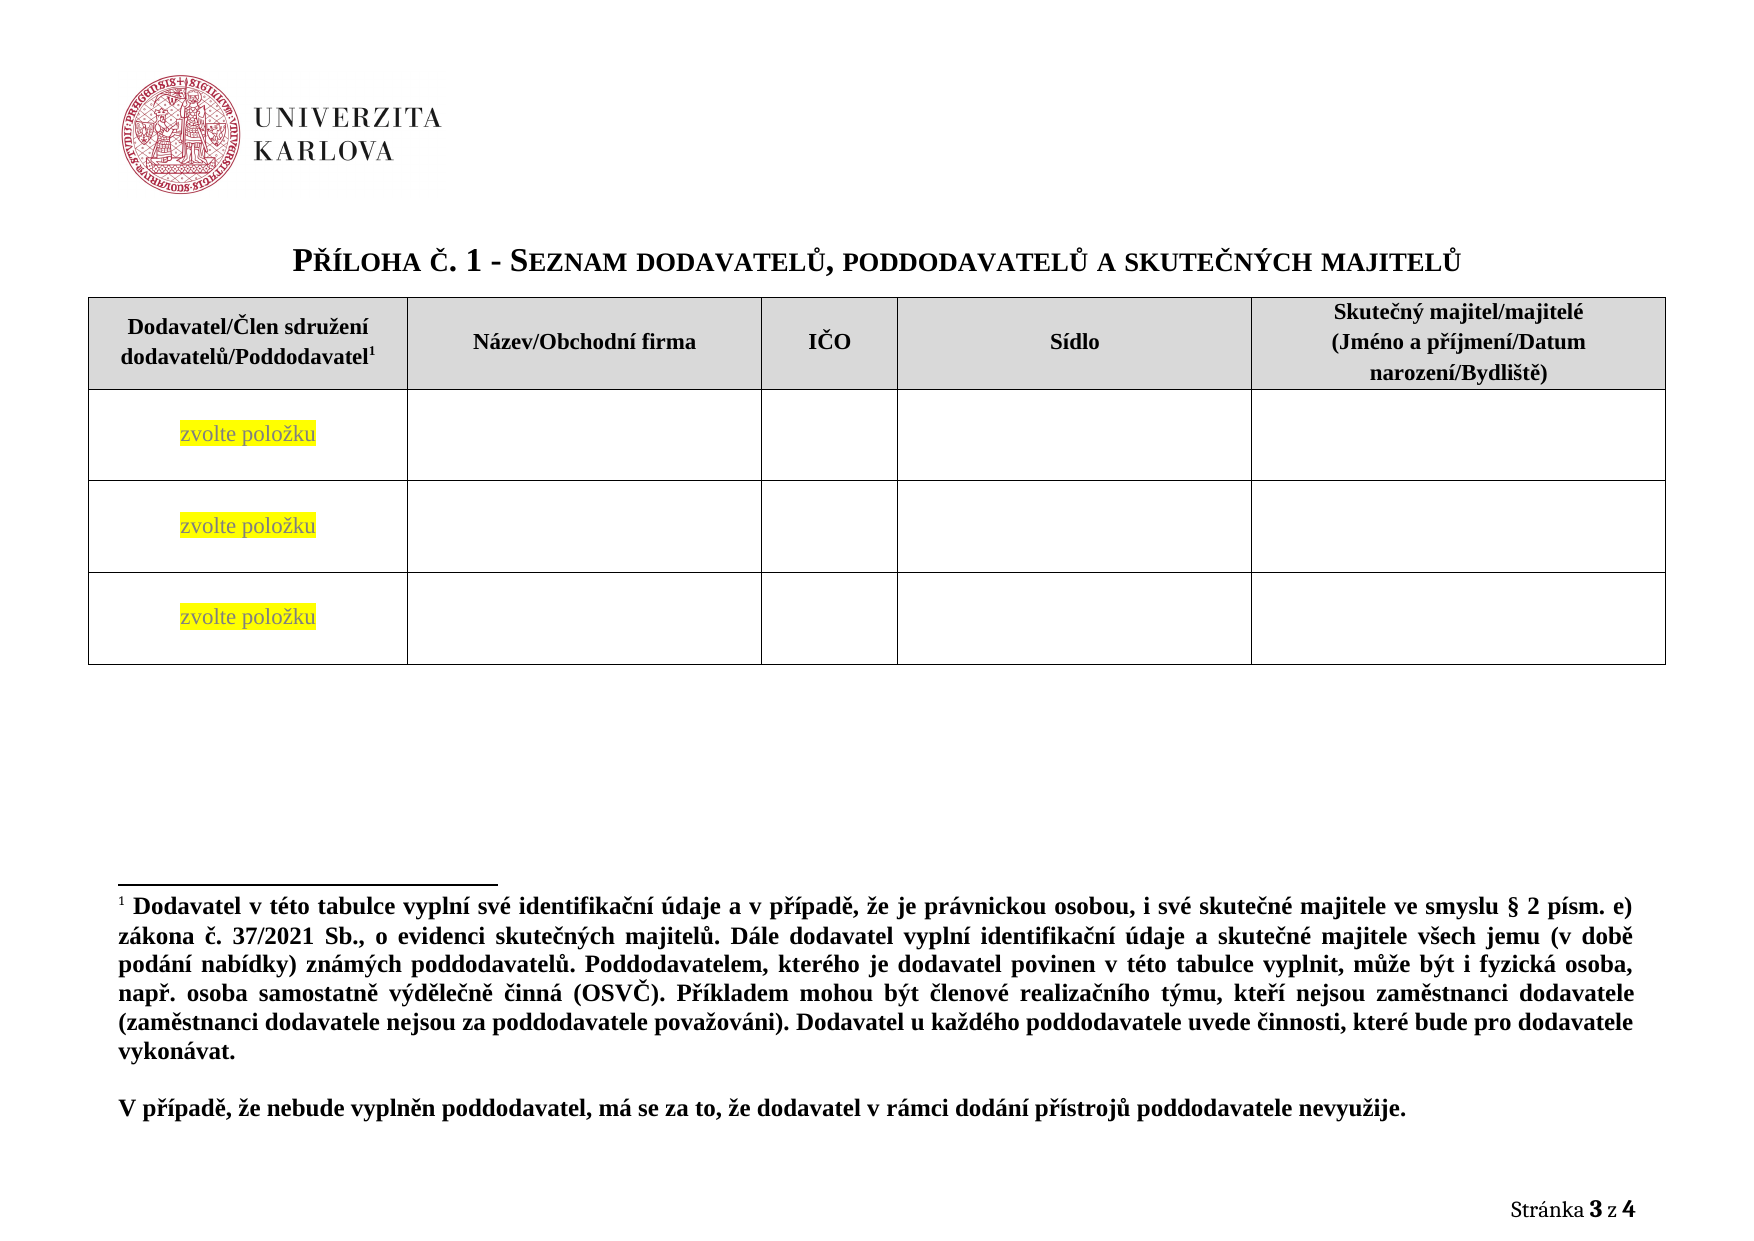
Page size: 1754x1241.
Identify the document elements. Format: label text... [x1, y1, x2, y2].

table_cell [762, 481, 897, 572]
table_header Sídlo [898, 298, 1251, 389]
table_cell [408, 573, 761, 664]
table_cell [89, 573, 407, 664]
table_cell [89, 390, 407, 480]
table_cell [898, 390, 1251, 480]
table_cell [408, 390, 761, 480]
table_header Název/Obchodní firma [408, 298, 761, 389]
table_cell [1252, 390, 1665, 480]
picture [118, 71, 447, 198]
table_cell [762, 573, 897, 664]
table_cell [89, 481, 407, 572]
table_header Skutečný majitel/majitelé (Jméno a příjmení/Datum narození/Bydliště) [1252, 298, 1665, 389]
table_cell [762, 390, 897, 480]
table_cell [1252, 573, 1665, 664]
table_cell [898, 481, 1251, 572]
table_cell [898, 573, 1251, 664]
table_header IČO [762, 298, 897, 389]
text Příloha č. 1 - Seznam dodavatelů, poddodavatelů a skutečných majitelů [118, 241, 1636, 279]
table_cell [1252, 481, 1665, 572]
table_cell [408, 481, 761, 572]
table_header Dodavatel/Člen sdružení dodavatelů/Poddodavatel [89, 298, 407, 389]
